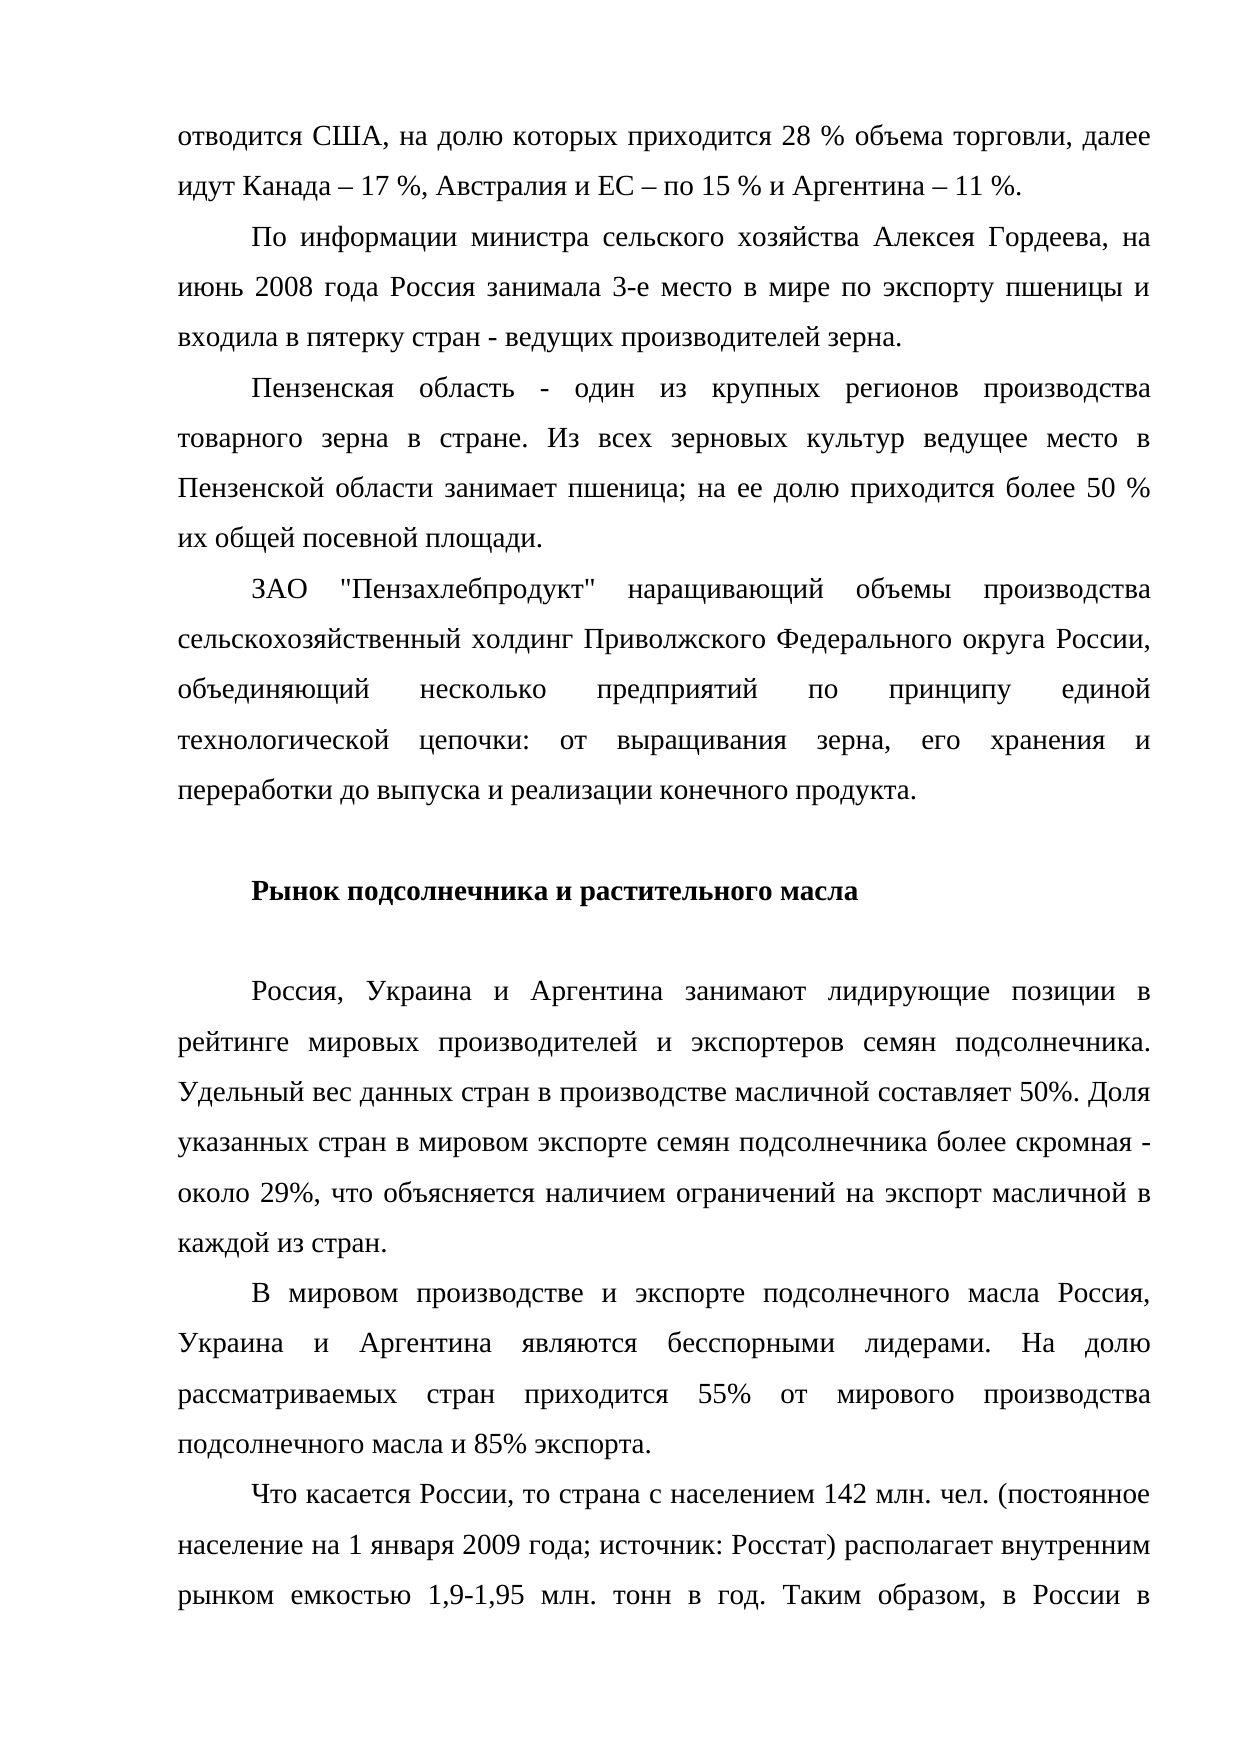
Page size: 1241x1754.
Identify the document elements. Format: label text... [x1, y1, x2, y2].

text Пензенская область - один из крупных регионов производства товарного зерна в стране. Из всех зерновых культур ведущее место в Пензенской области занимает пшеница; на ее долю приходится более 50 % их общей посевной площади. [177, 370, 1152, 554]
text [177, 118, 1152, 202]
text По информации министра сельского хозяйства Алексея Гордеева, на июнь 2008 года Россия занимала 3-е место в мире по экспорту пшеницы и входила в пятерку стран - ведущих производителей зерна. [177, 219, 1152, 353]
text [177, 1477, 1152, 1611]
text Рынок подсолнечника и растительного масла [177, 873, 1152, 906]
text Россия, Украина и Аргентина занимают лидирующие позиции в рейтинге мировых производителей и экспортеров семян подсолнечника. Удельный вес данных стран в производстве масличной составляет 50%. Доля указанных стран в мировом экспорте семян подсолнечника более скромная - около 29%, что объясняется наличием ограничений на экспорт масличной в каждой из стран. [177, 973, 1152, 1258]
text В мировом производстве и экспорте подсолнечного масла Россия, Украина и Аргентина являются бесспорными лидерами. На долю рассматриваемых стран приходится 55% от мирового производства подсолнечного масла и 85% экспорта. [177, 1275, 1152, 1460]
text ЗАО "Пензахлебпродукт" наращивающий объемы производства сельскохозяйственный холдинг Приволжского Федерального округа России, объединяющий несколько предприятий по принципу единой технологической цепочки: от выращивания зерна, его хранения и переработки до выпуска и реализации конечного продукта. [177, 571, 1152, 806]
